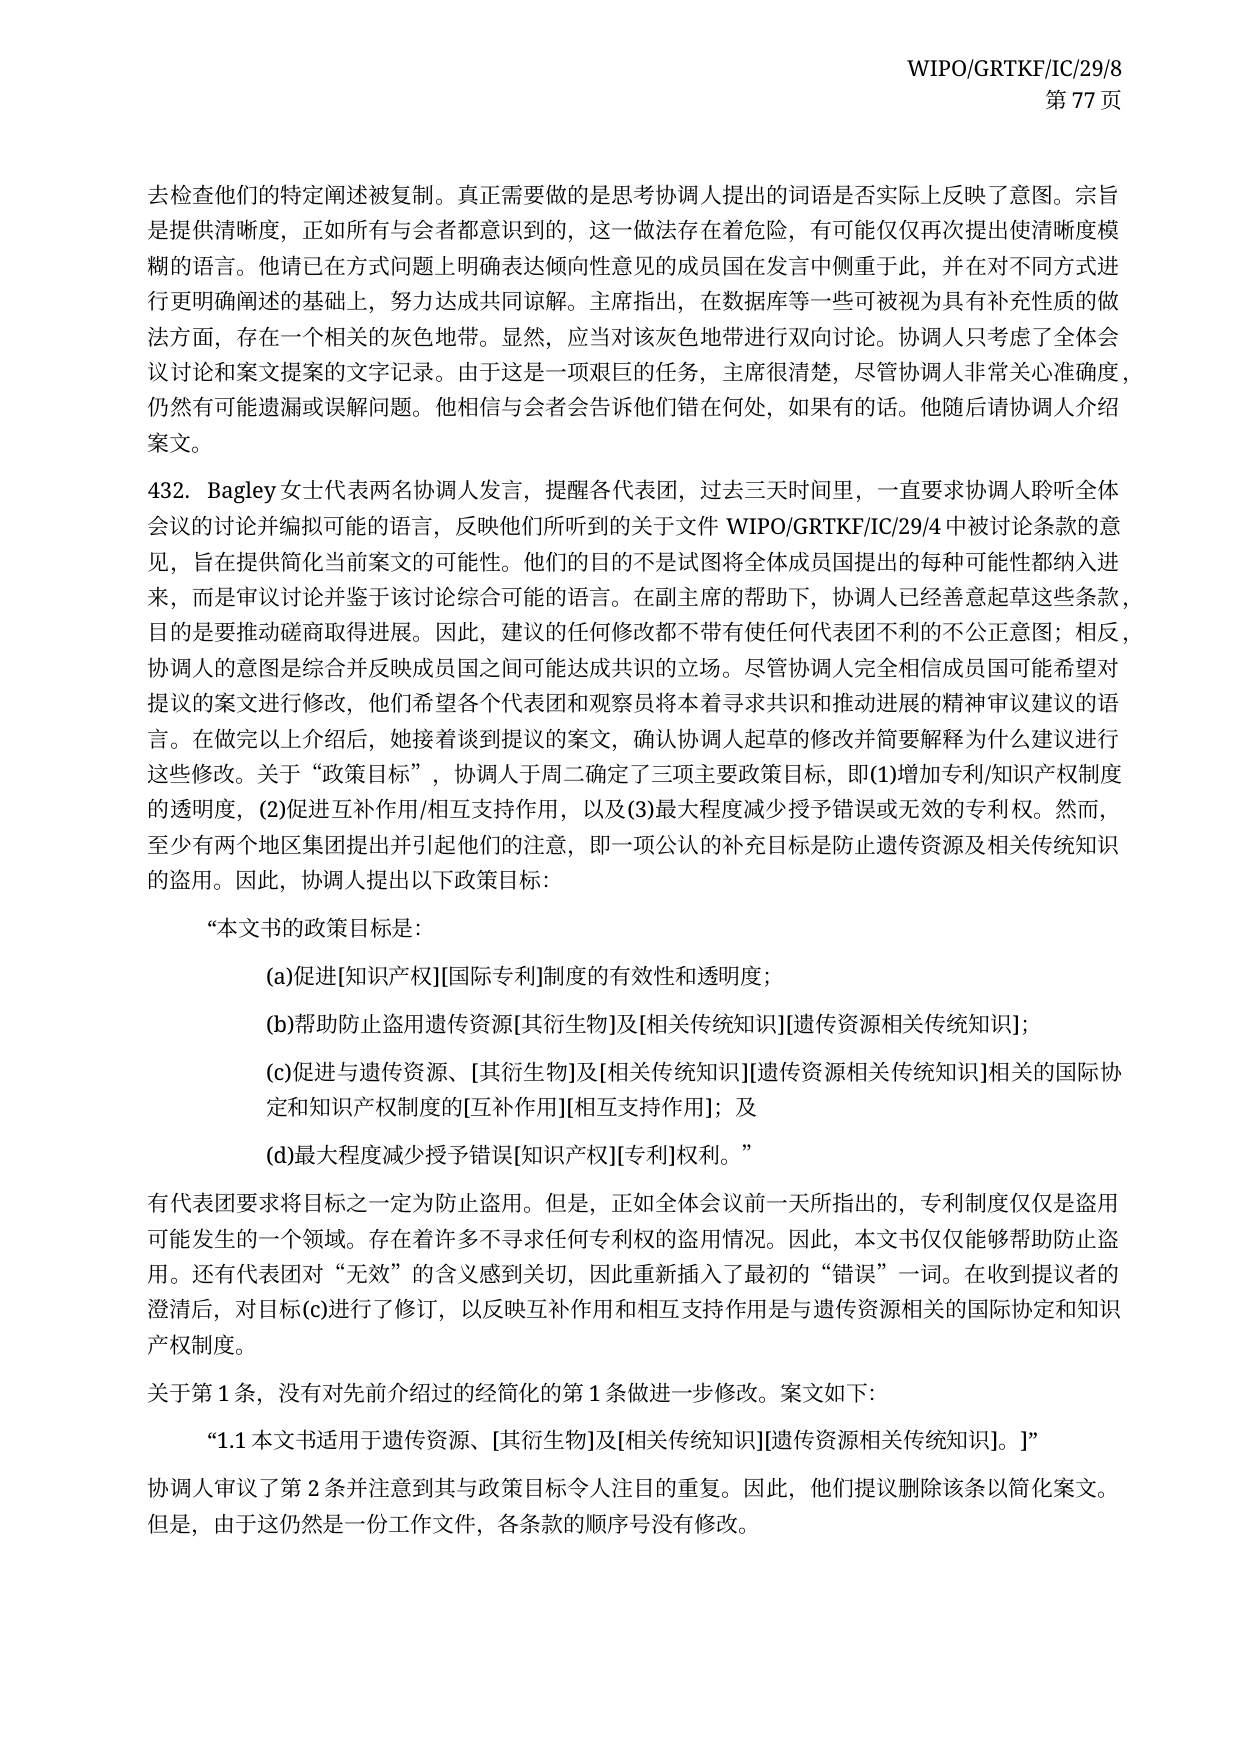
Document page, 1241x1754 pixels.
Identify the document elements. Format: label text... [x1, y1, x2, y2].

text 协调人审议了第2条并注意到其与政策目标令人注目的重复。因此，他们提议删除该条以简化案文。但是，由于这仍然是一份工作文件，各条款的顺序号没有修改。 [148, 1468, 1122, 1539]
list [148, 174, 1122, 457]
text (d)最大程度减少授予错误[知识产权][专利]权利。” [266, 1134, 1122, 1170]
list Bagley女士代表两名协调人发言，提醒各代表团，过去三天时间里，一直要求协调人聆听全体会议的讨论并编拟可能的语言，反映他们所听到的关于文件WIPO/GRTKF/IC/29/4中被讨论条款的意见，旨在提供简化当前案文的可能性。他们的目的不是试图将全体成员国提出的每种可能性都纳入进来，而是审议讨论并鉴于该讨论综合可能的语言。在副主席的帮助下，协调人已经善意起草这些条款，目的是要推动磋商取得进展。因此，建议的任何修改都不带有使任何代表团不利的不公正意图；相反，协调人的意图是综合并反映成员国之间可能达成共识的立场。尽管协调人完全相信成员国可能希望对提议的案文进行修改，他们希望各个代表团和观察员将本着寻求共识和推动进展的精神审议建议的语言。在做完以上介绍后，她接着谈到提议的案文，确认协调人起草的修改并简要解释为什么建议进行这些修改。关于“政策目标”，协调人于周二确定了三项主要政策目标，即(1)增加专利/知识产权制度的透明度，(2)促进互补作用/相互支持作用，以及(3)最大程度减少授予错误或无效的专利权。然而，至少有两个地区集团提出并引起他们的注意，即一项公认的补充目标是防止遗传资源及相关传统知识的盗用。因此，协调人提出以下政策目标： [148, 470, 1122, 895]
text (a)促进[知识产权][国际专利]制度的有效性和透明度； [266, 955, 1122, 991]
text 关于第1条，没有对先前介绍过的经简化的第1条做进一步修改。案文如下： [148, 1372, 1122, 1407]
text (c)促进与遗传资源、[其衍生物]及[相关传统知识][遗传资源相关传统知识]相关的国际协定和知识产权制度的[互补作用][相互支持作用]；及 [266, 1051, 1122, 1122]
text “本文书的政策目标是： [207, 907, 1122, 943]
text (b)帮助防止盗用遗传资源[其衍生物]及[相关传统知识][遗传资源相关传统知识]； [266, 1003, 1122, 1039]
text “1.1本文书适用于遗传资源、[其衍生物]及[相关传统知识][遗传资源相关传统知识]。]” [207, 1420, 1122, 1455]
text 有代表团要求将目标之一定为防止盗用。但是，正如全体会议前一天所指出的，专利制度仅仅是盗用可能发生的一个领域。存在着许多不寻求任何专利权的盗用情况。因此，本文书仅仅能够帮助防止盗用。还有代表团对“无效”的含义感到关切，因此重新插入了最初的“错误”一词。在收到提议者的澄清后，对目标(c)进行了修订，以反映互补作用和相互支持作用是与遗传资源相关的国际协定和知识产权制度。 [148, 1182, 1122, 1359]
